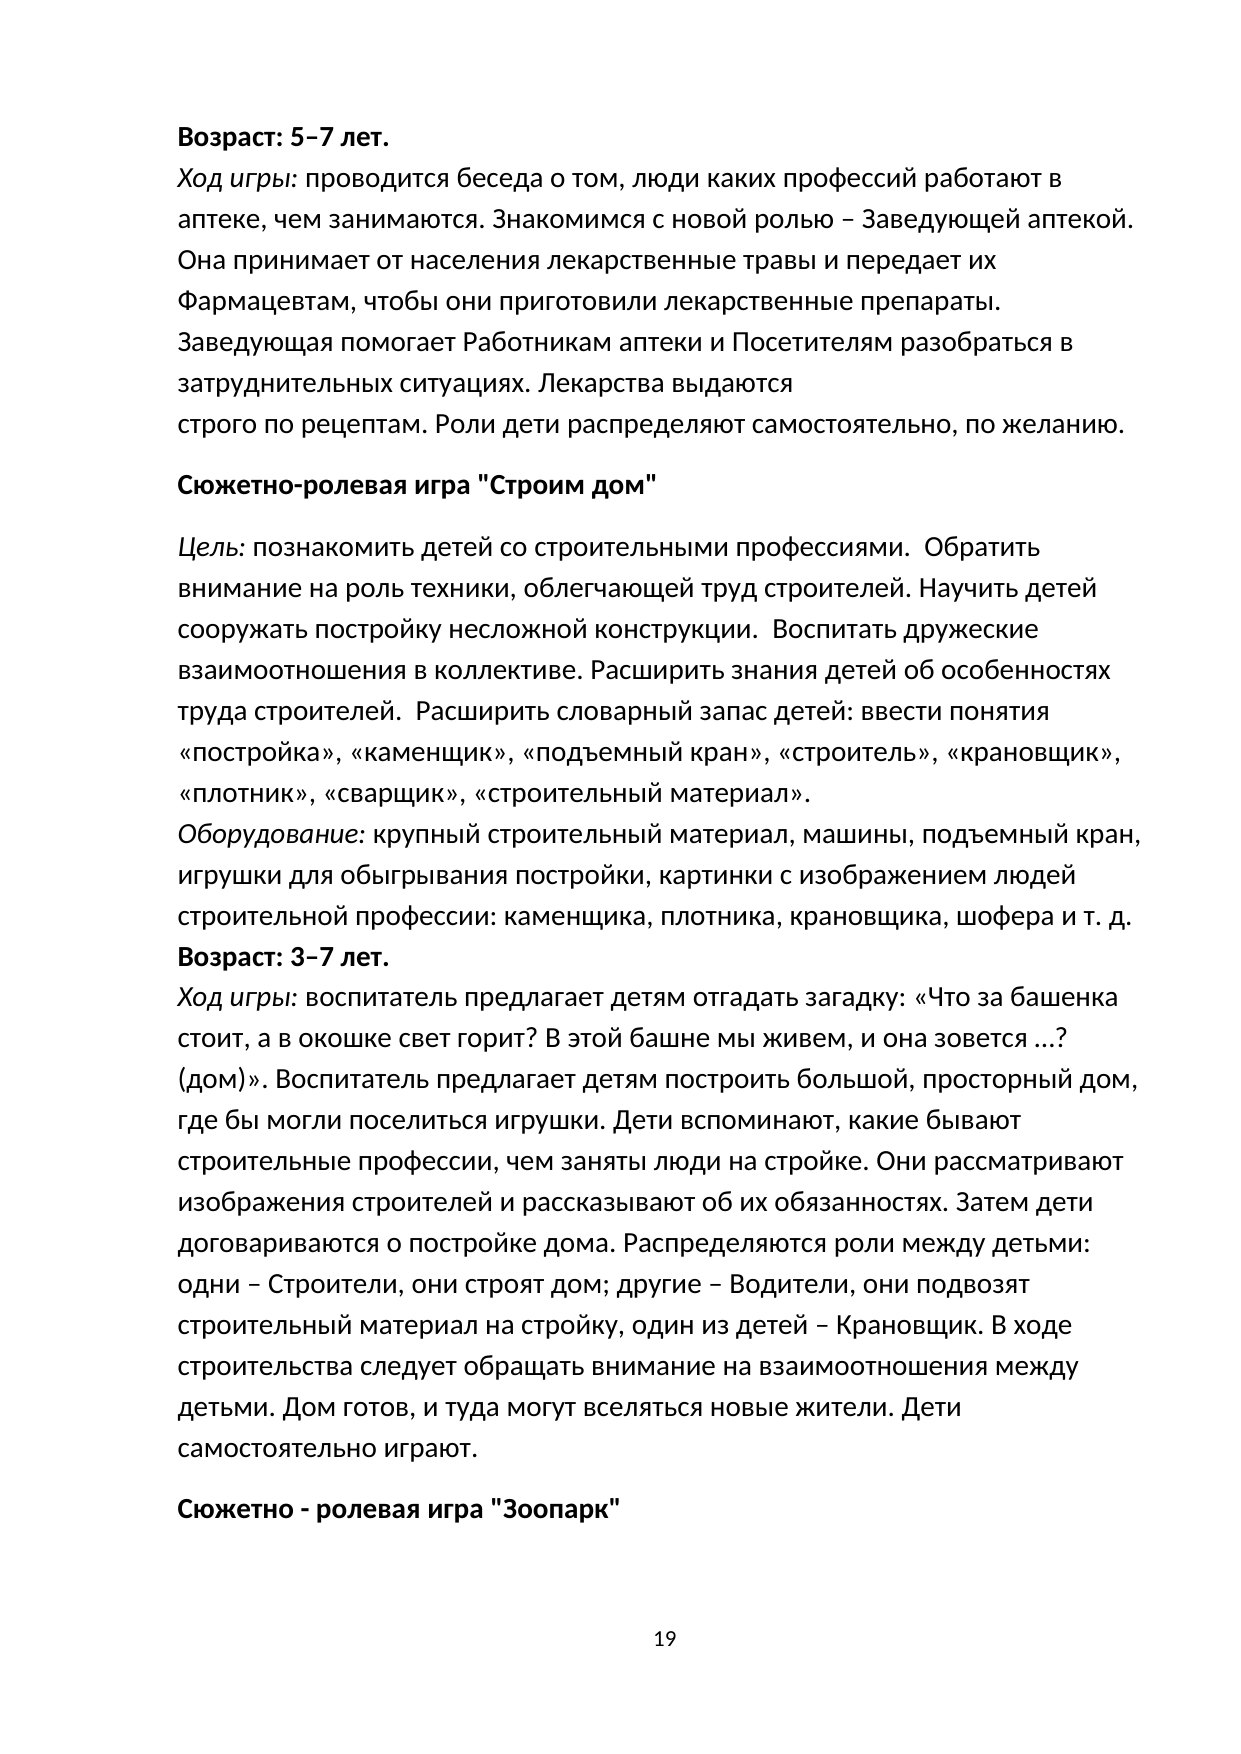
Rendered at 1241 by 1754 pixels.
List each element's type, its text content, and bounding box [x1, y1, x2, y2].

text Сюжетно-ролевая игра "Строим дом" [177, 466, 1152, 502]
text Сюжетно - ролевая игра "Зоопарк" [177, 1491, 1152, 1526]
text Цель: познакомить детей со строительными профессиями. Обратить внимание на роль техники, облегчающей труд строителей. Научить детей сооружать постройку несложной конструкции. Воспитать дружеские взаимоотношения в коллективе. Расширить знания детей об особенностях труда строителей. Расширить словарный запас детей: ввести понятия «постройка», «каменщик», «подъемный кран», «строитель», «крановщик», «плотник», «сварщик», «строительный материал». Оборудование: крупный строительный материал, машины, подъемный кран, игрушки для обыгрывания постройки, картинки с изображением людей строительной профессии: каменщика, плотника, крановщика, шофера и т. д. Возраст: 3–7 лет. Ход игры: воспитатель предлагает детям отгадать загадку: «Что за башенка стоит, а в окошке свет горит? В этой башне мы живем, и она зовется …? (дом)». Воспитатель предлагает детям построить большой, просторный дом, где бы могли поселиться игрушки. Дети вспоминают, какие бывают строительные профессии, чем заняты люди на стройке. Они рассматривают изображения строителей и рассказывают об их обязанностях. Затем дети договариваются о постройке дома. Распределяются роли между детьми: одни – Строители, они строят дом; другие – Водители, они подвозят строительный материал на стройку, один из детей – Крановщик. В ходе строительства следует обращать внимание на взаимоотношения между детьми. Дом готов, и туда могут вселяться новые жители. Дети самостоятельно играют. [177, 528, 1152, 1464]
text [177, 118, 1152, 440]
